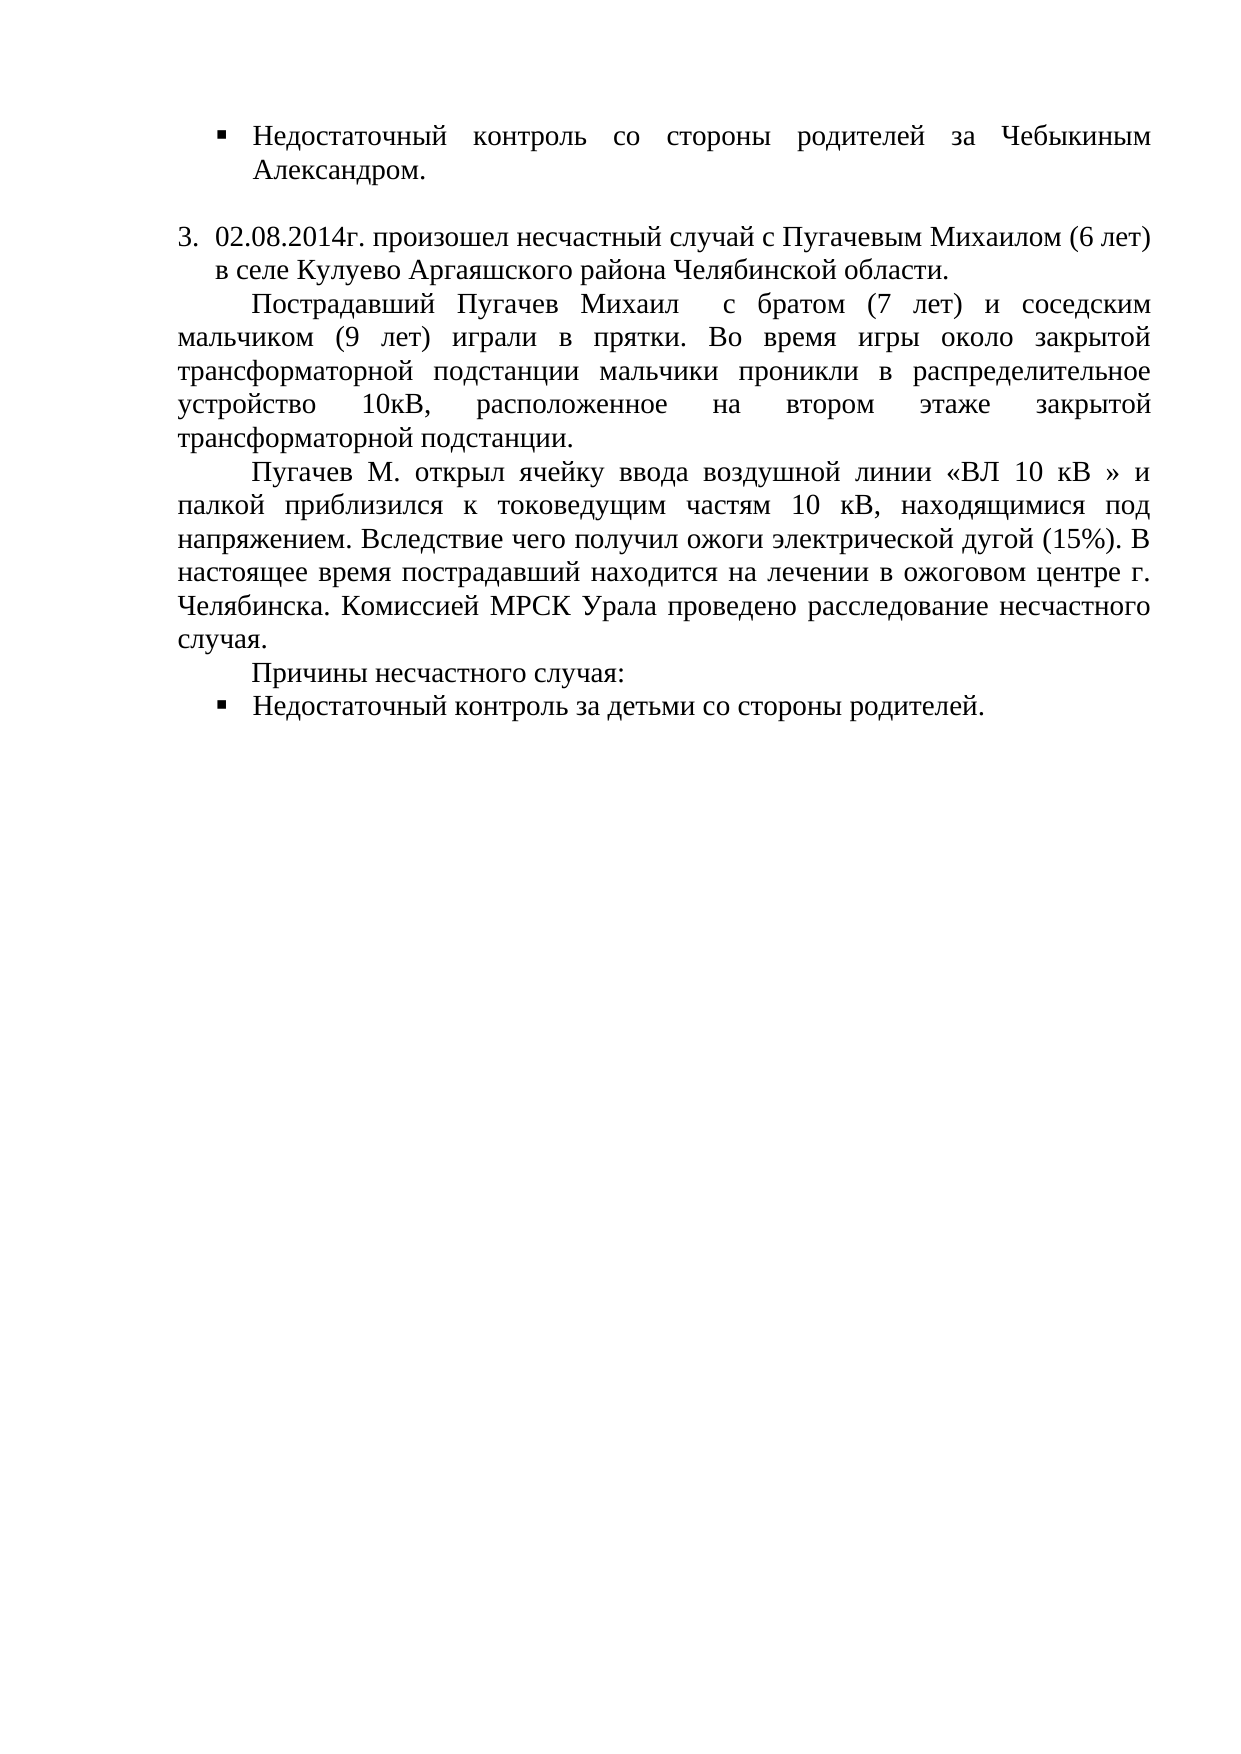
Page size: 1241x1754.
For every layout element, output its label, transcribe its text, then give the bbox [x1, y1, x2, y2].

text Причины несчастного случая: [177, 655, 1152, 688]
text Пострадавший Пугачев Михаил с братом (7 лет) и соседским мальчиком (9 лет) играли в прятки. Во время игры около закрытой трансформаторной подстанции мальчики проникли в распределительное устройство 10кВ, расположенное на втором этаже закрытой трансформаторной подстанции. [177, 286, 1152, 454]
list 02.08.2014г. произошел несчастный случай с Пугачевым Михаилом (6 лет) в селе Кулуево Аргаяшского района Челябинской области. [177, 219, 1152, 286]
list Недостаточный контроль со стороны родителей за Чебыкиным Александром. [215, 118, 1152, 185]
list Недостаточный контроль за детьми со стороны родителей. [215, 688, 1152, 722]
text Пугачев М. открыл ячейку ввода воздушной линии «ВЛ 10 кВ » и палкой приблизился к токоведущим частям 10 кВ, находящимися под напряжением. Вследствие чего получил ожоги электрической дугой (15%). В настоящее время пострадавший находится на лечении в ожоговом центре г. Челябинска. Комиссией МРСК Урала проведено расследование несчастного случая. [177, 454, 1152, 655]
